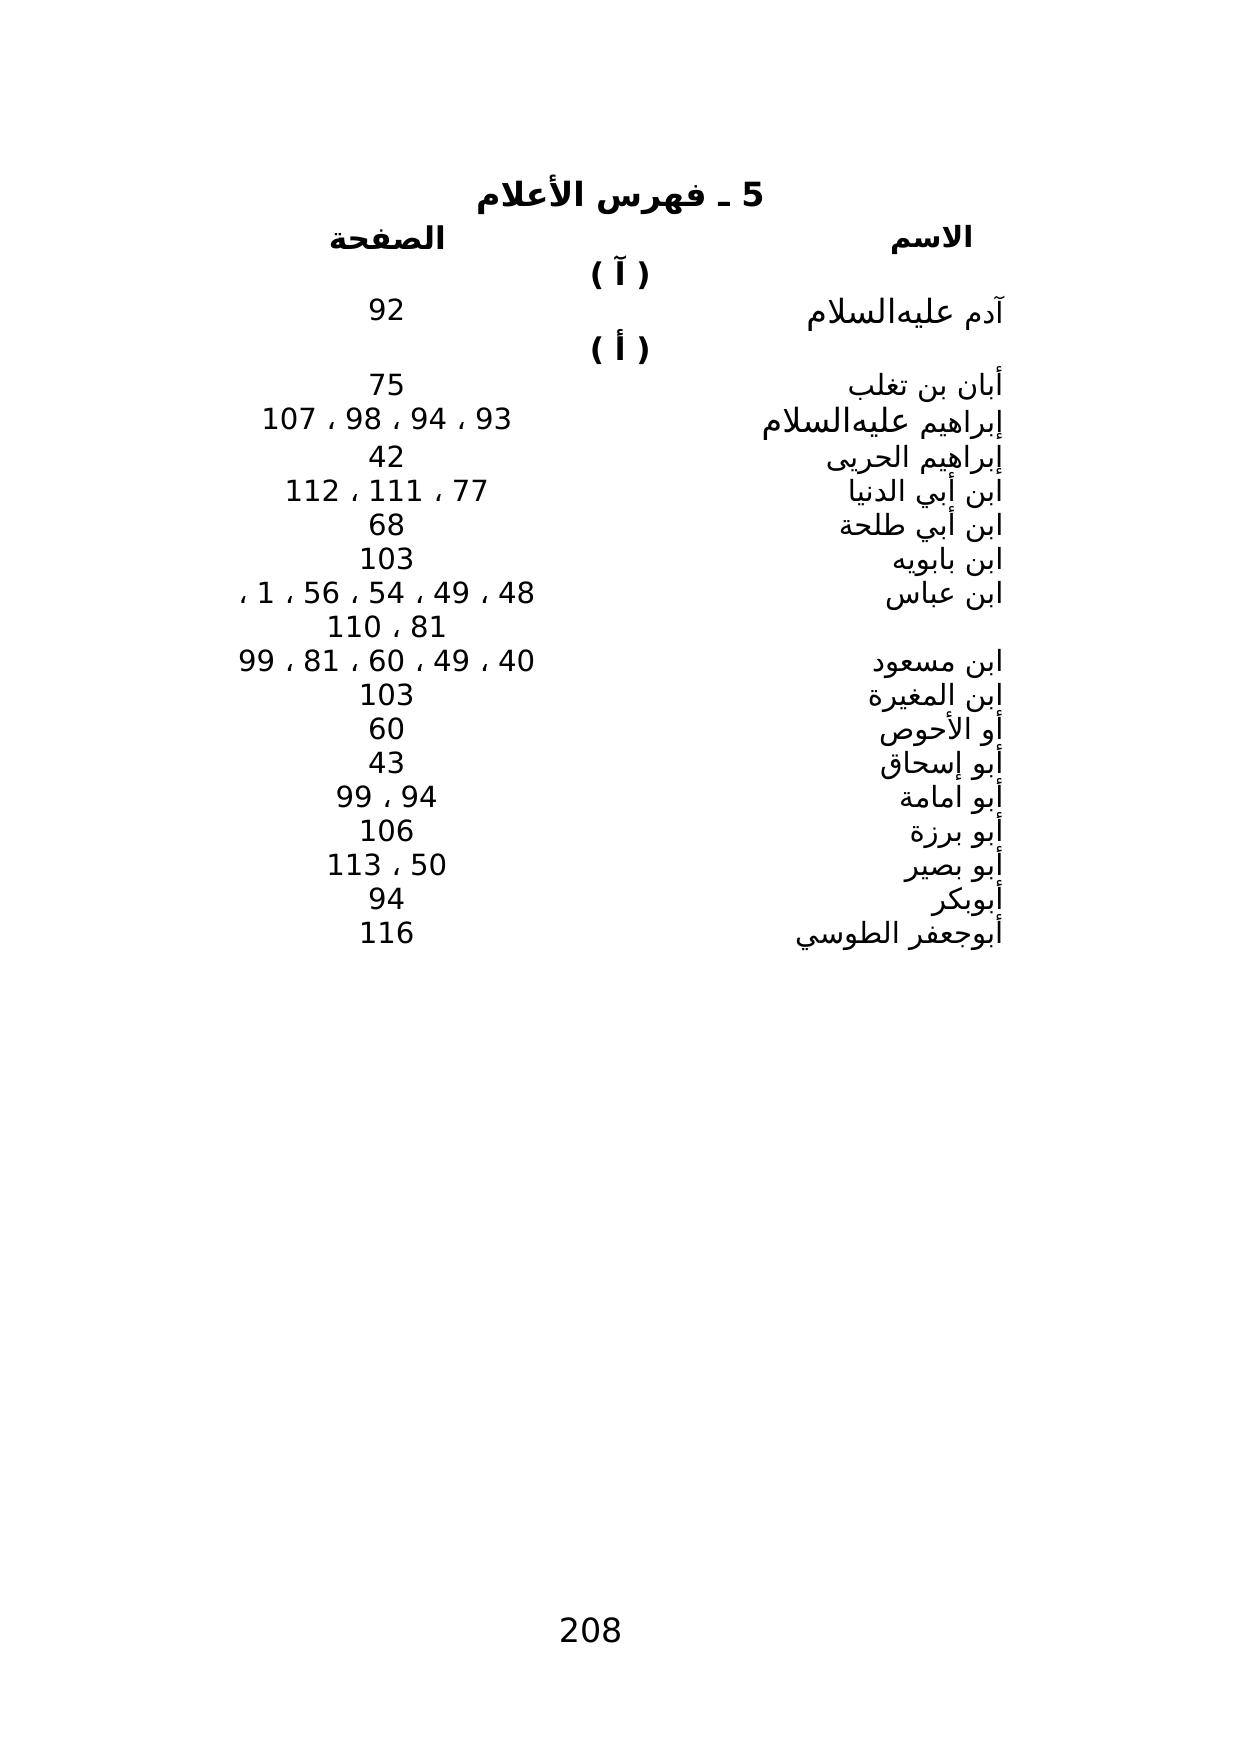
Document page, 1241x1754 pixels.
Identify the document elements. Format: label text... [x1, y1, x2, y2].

text 5 ـ فهرس الأعلام [237, 175, 1003, 214]
table_header 92 [226, 293, 548, 332]
table_cell 60 [226, 713, 548, 746]
table_cell إبراهيم الحريى [548, 441, 1014, 475]
table_header آدم عليه‌السلام [548, 293, 1014, 332]
table_cell 103 [226, 679, 548, 712]
table_cell ابن المغيرة [548, 679, 1014, 712]
table_cell 68 [226, 509, 548, 543]
text ( آ ) [237, 256, 1003, 293]
table_cell ابن عباس [548, 577, 1014, 644]
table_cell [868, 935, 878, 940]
table_cell أو الأحوص [548, 713, 1014, 746]
table_cell 103 [226, 543, 548, 577]
table_cell 40 ، 49 ، 60 ، 81 ، 99 [226, 645, 548, 678]
table_cell ابن مسعود [548, 645, 1014, 678]
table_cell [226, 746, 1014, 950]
table_cell ابن أبي الدنيا [548, 475, 1014, 509]
table_cell ابن أبي طلحة [548, 509, 1014, 543]
table_cell 42 [226, 441, 548, 475]
table_header أبان بن تغلب [548, 368, 1014, 402]
table_header الاسم [549, 220, 1014, 256]
text ( أ ) [237, 332, 1003, 368]
table_cell ابن بابويه [548, 543, 1014, 577]
table_cell 93 ، 94 ، 98 ، 107 [226, 402, 548, 441]
table_cell 77 ، 111 ، 112 [226, 475, 548, 509]
table_cell إبراهيم عليه‌السلام [548, 402, 1014, 441]
table_cell 48 ، 49 ، 54 ، 56 ، 1 ، 81 ، 110 [226, 577, 548, 644]
table_header الصفحة [226, 220, 548, 256]
table_header 75 [226, 368, 548, 402]
